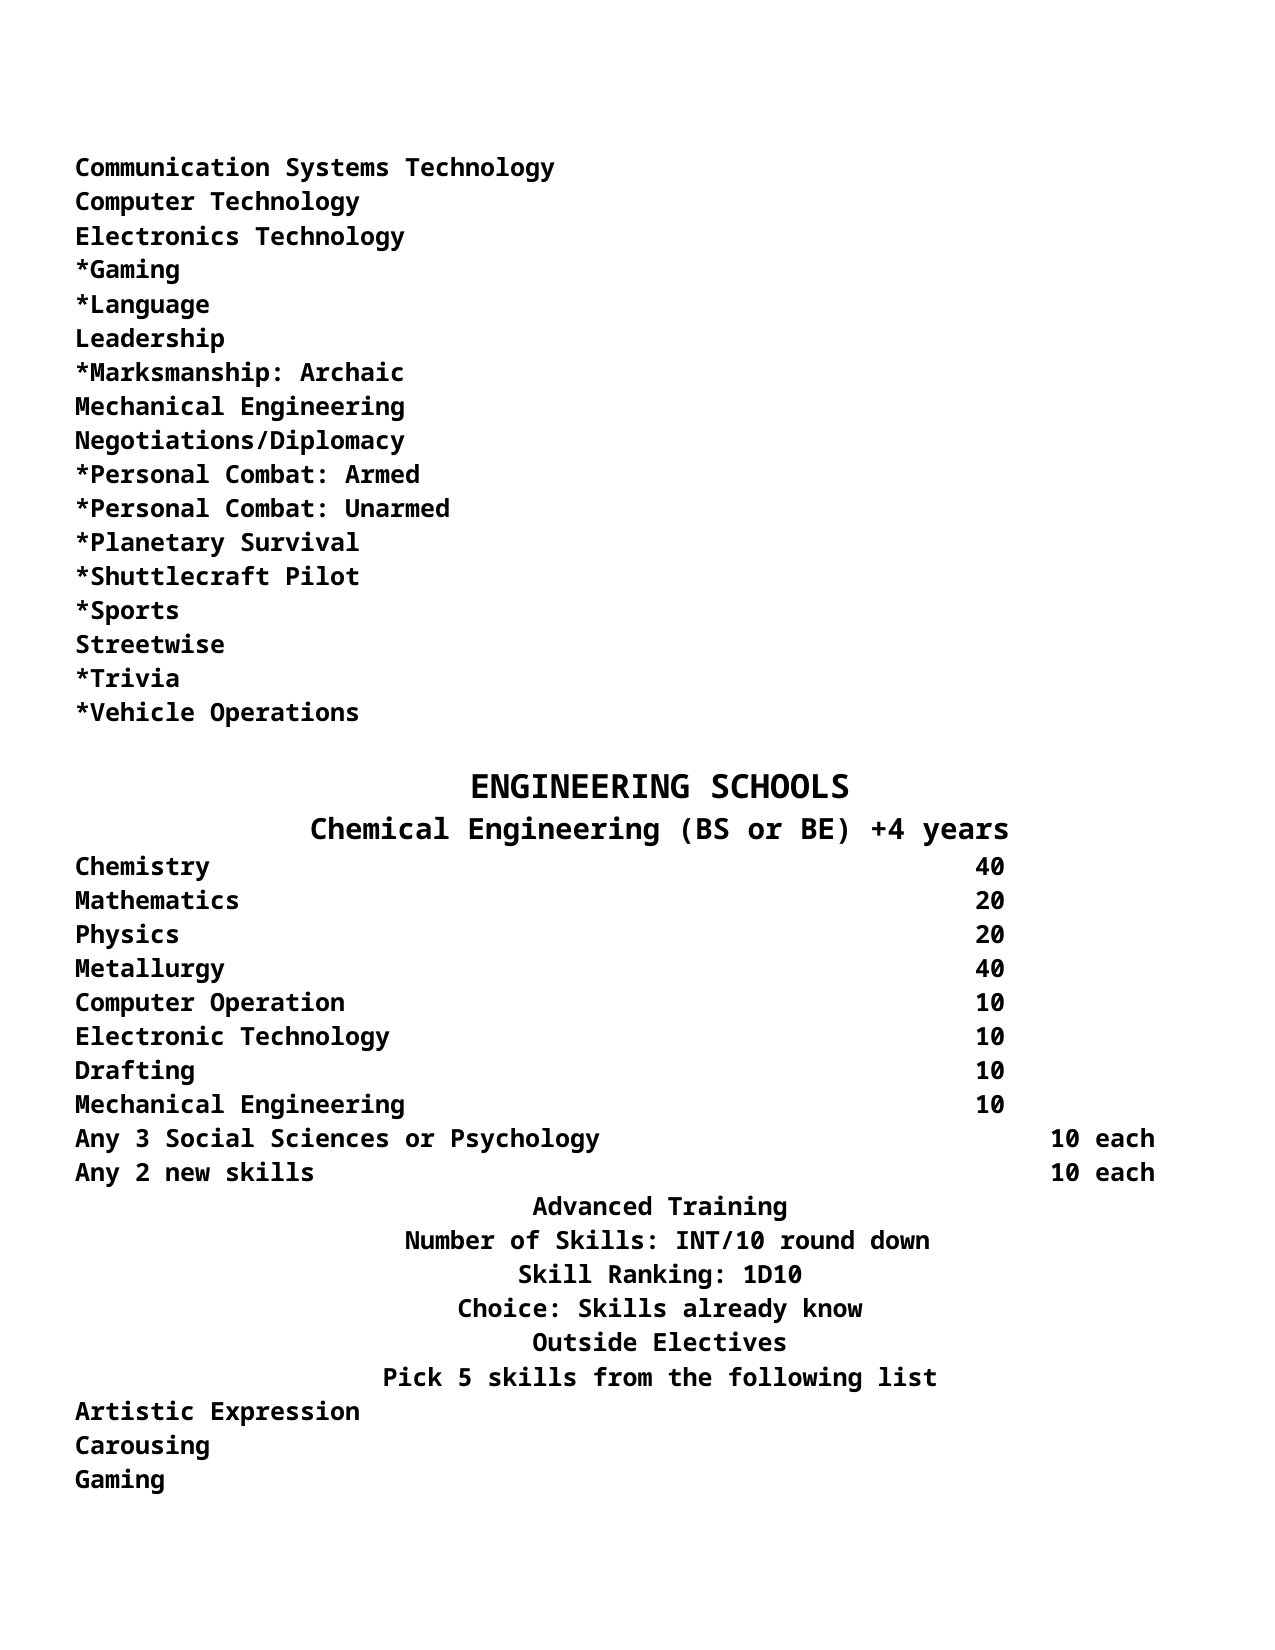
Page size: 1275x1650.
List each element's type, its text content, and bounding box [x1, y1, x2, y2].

text *Language [75, 286, 1245, 320]
text Physics 20 [75, 916, 1245, 950]
text Gaming [75, 1461, 1245, 1495]
text Electronic Technology 10 [75, 1018, 1245, 1053]
text Choice: Skills already know [75, 1291, 1245, 1325]
text *Personal Combat: Unarmed [75, 491, 1245, 525]
text Chemistry 40 [75, 848, 1245, 882]
text Leadership [75, 320, 1245, 354]
text *Gaming [75, 252, 1245, 286]
text Negotiations/Diplomacy [75, 422, 1245, 457]
text Carousing [75, 1427, 1245, 1461]
text *Vehicle Operations [75, 695, 1245, 729]
text Electronics Technology [75, 218, 1245, 252]
text Streetwise [75, 627, 1245, 661]
text Any 3 Social Sciences or Psychology 10 each [75, 1121, 1245, 1155]
text Communication Systems Technology [75, 150, 1245, 184]
text *Planetary Survival [75, 525, 1245, 559]
text Chemical Engineering (BS or BE) +4 years [75, 808, 1245, 848]
text Any 2 new skills 10 each [75, 1155, 1245, 1189]
text Mechanical Engineering 10 [75, 1087, 1245, 1121]
text Drafting 10 [75, 1053, 1245, 1087]
text Advanced Training [75, 1189, 1245, 1223]
text Mathematics 20 [75, 882, 1245, 916]
text Computer Technology [75, 184, 1245, 218]
text *Personal Combat: Armed [75, 457, 1245, 491]
text Computer Operation 10 [75, 984, 1245, 1018]
text Number of Skills: INT/10 round down [75, 1223, 1245, 1257]
text Outside Electives [75, 1325, 1245, 1359]
text *Sports [75, 593, 1245, 627]
text ENGINEERING SCHOOLS [75, 763, 1245, 808]
text *Trivia [75, 661, 1245, 695]
text Metallurgy 40 [75, 950, 1245, 984]
text Mechanical Engineering [75, 388, 1245, 422]
text *Marksmanship: Archaic [75, 354, 1245, 388]
text *Shuttlecraft Pilot [75, 559, 1245, 593]
text Skill Ranking: 1D10 [75, 1257, 1245, 1291]
text Artistic Expression [75, 1393, 1245, 1427]
text Pick 5 skills from the following list [75, 1359, 1245, 1393]
